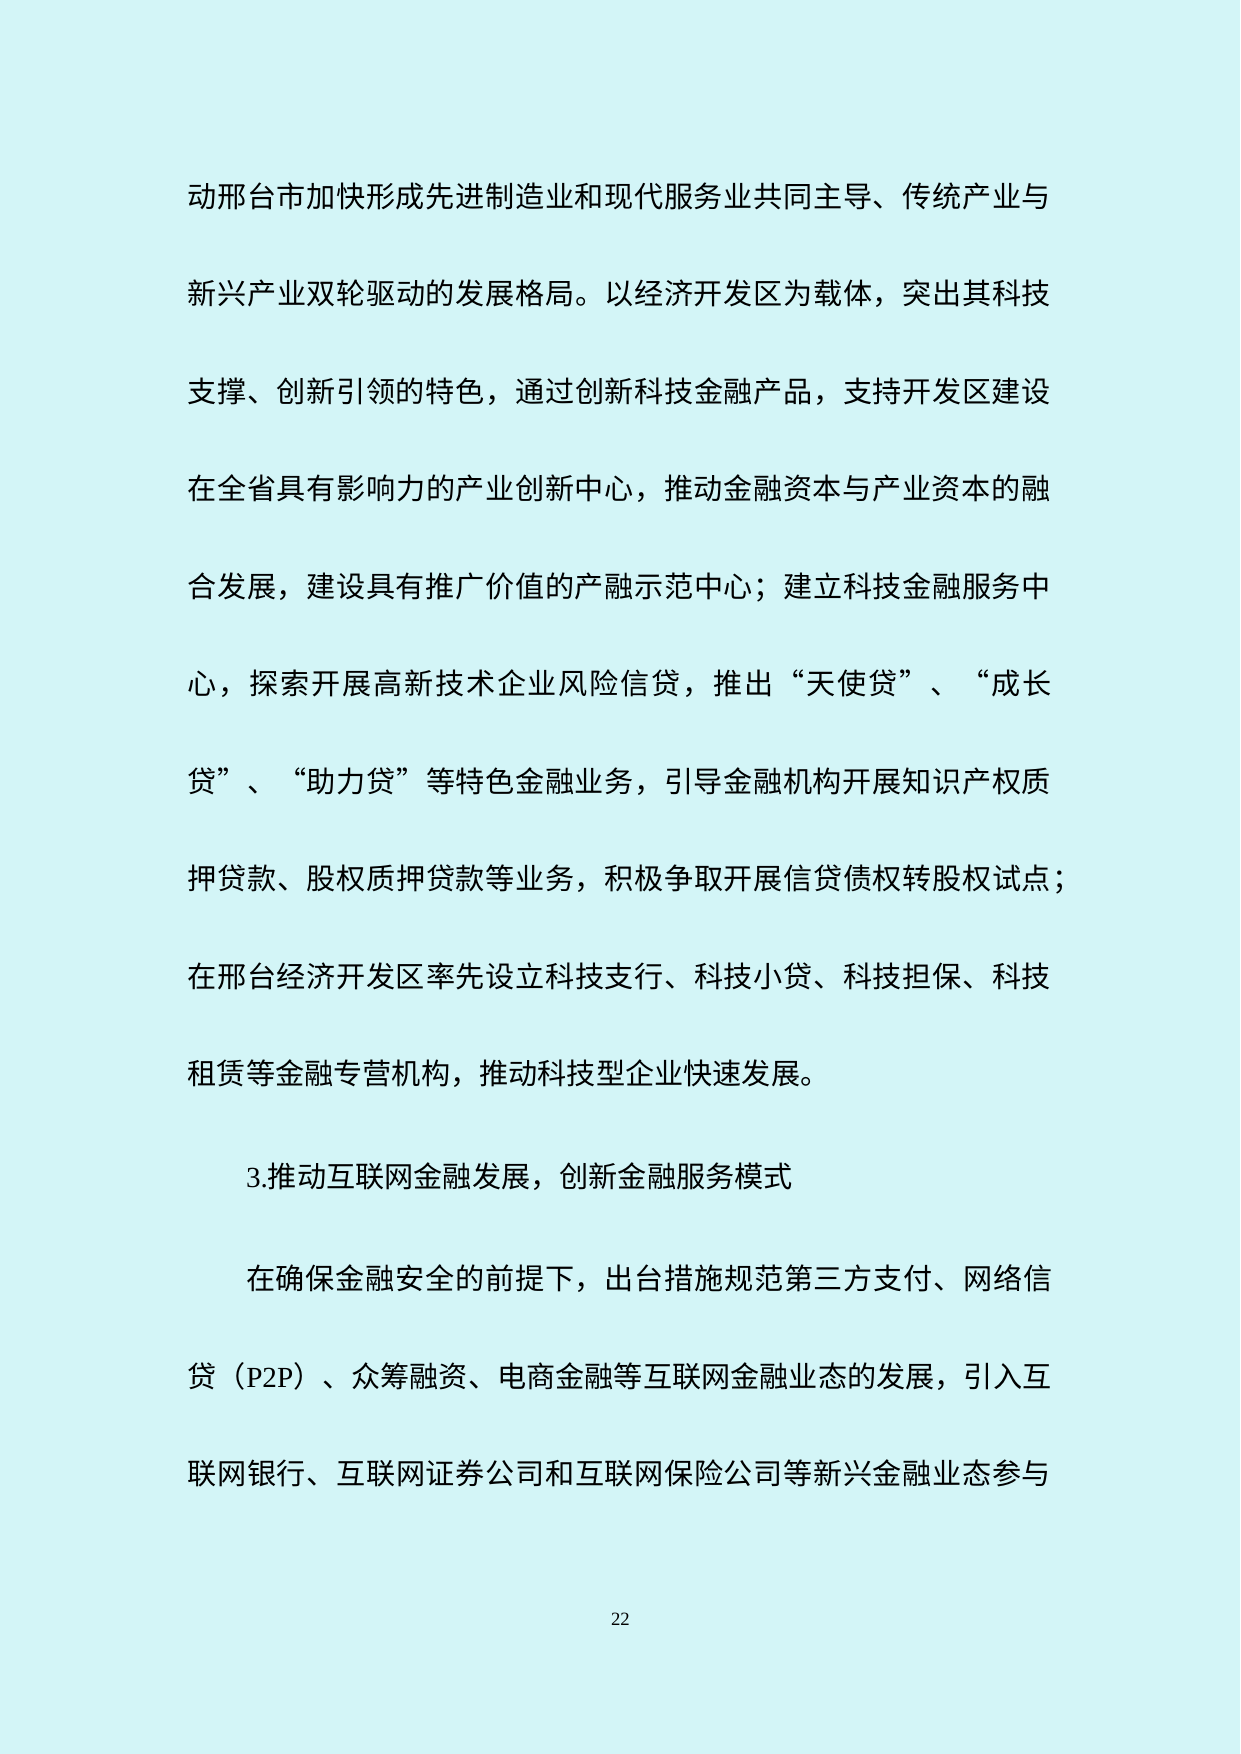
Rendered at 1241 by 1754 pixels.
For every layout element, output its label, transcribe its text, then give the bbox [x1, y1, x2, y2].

text 3.推动互联网金融发展，创新金融服务模式 [187, 1142, 1053, 1207]
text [187, 1244, 1053, 1504]
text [187, 162, 1053, 1104]
